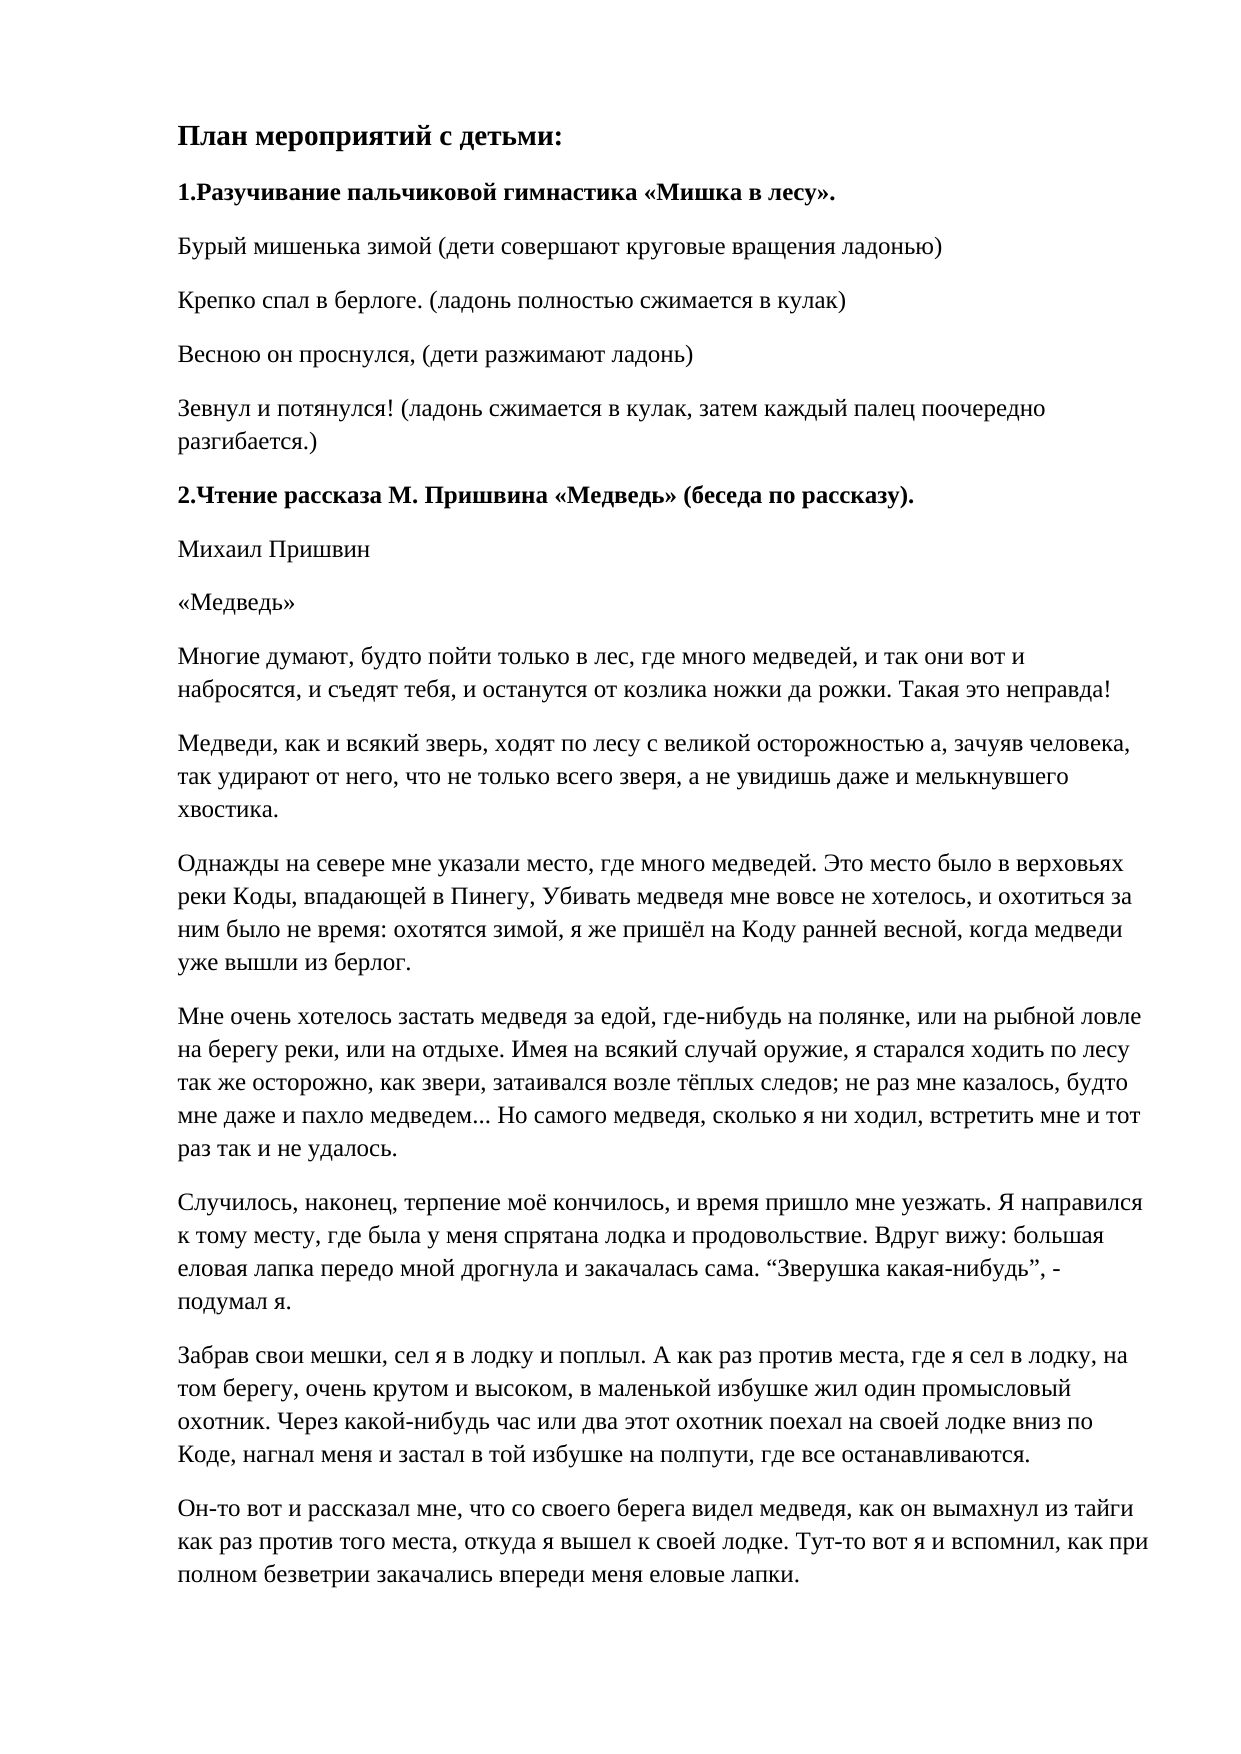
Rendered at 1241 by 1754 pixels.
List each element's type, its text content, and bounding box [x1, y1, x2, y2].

text Мне очень хотелось застать медведя за едой, где-нибудь на полянке, или на рыбной ловле на берегу реки, или на отдыхе. Имея на всякий случай оружие, я старался ходить по лесу так же осторожно, как звери, затаивался возле тёплых следов; не раз мне казалось, будто мне даже и пахло медведем... Но самого медведя, сколько я ни ходил, встретить мне и тот раз так и не удалось. [177, 1001, 1152, 1162]
text Забрав свои мешки, сел я в лодку и поплыл. А как раз против места, где я сел в лодку, на том берегу, очень крутом и высоком, в маленькой избушке жил один промысловый охотник. Через какой-нибудь час или два этот охотник поехал на своей лодке вниз по Коде, нагнал меня и застал в той избушке на полпути, где все останавливаются. [177, 1340, 1152, 1468]
text Случилось, наконец, терпение моё кончилось, и время пришло мне уезжать. Я направился к тому месту, где была у меня спрятана лодка и продовольствие. Вдруг вижу: большая еловая лапка передо мной дрогнула и закачалась сама. “Зверушка какая-нибудь”, - подумал я. [177, 1187, 1152, 1315]
text Бурый мишенька зимой (дети совершают круговые вращения ладонью) [177, 231, 1152, 260]
text Зевнул и потянулся! (ладонь сжимается в кулак, затем каждый палец поочередно разгибается.) [177, 393, 1152, 455]
text «Медведь» [177, 587, 1152, 616]
text 1.Разучивание пальчиковой гимнастика «Мишка в лесу». [177, 177, 1152, 206]
text Крепко спал в берлоге. (ладонь полностью сжимается в кулак) [177, 285, 1152, 314]
text Весною он проснулся, (дети разжимают ладонь) [177, 339, 1152, 368]
text Многие думают, будто пойти только в лес, где много медведей, и так они вот и набросятся, и съедят тебя, и останутся от козлика ножки да рожки. Такая это неправда! [177, 641, 1152, 703]
text Михаил Пришвин [177, 534, 1152, 562]
text Однажды на севере мне указали место, где много медведей. Это место было в верховьях реки Коды, впадающей в Пинегу, Убивать медведя мне вовсе не хотелось, и охотиться за ним было не время: охотятся зимой, я же пришёл на Коду ранней весной, когда медведи уже вышли из берлог. [177, 848, 1152, 976]
text Он-то вот и рассказал мне, что со своего берега видел медведя, как он вымахнул из тайги как раз против того места, откуда я вышел к своей лодке. Тут-то вот я и вспомнил, как при полном безветрии закачались впереди меня еловые лапки. [177, 1493, 1152, 1588]
text План мероприятий с детьми: [177, 118, 1152, 152]
text 2.Чтение рассказа М. Пришвина «Медведь» (беседа по рассказу). [177, 480, 1152, 508]
text Медведи, как и всякий зверь, ходят по лесу с великой осторожностью а, зачуяв человека, так удирают от него, что не только всего зверя, а не увидишь даже и мелькнувшего хвостика. [177, 728, 1152, 823]
